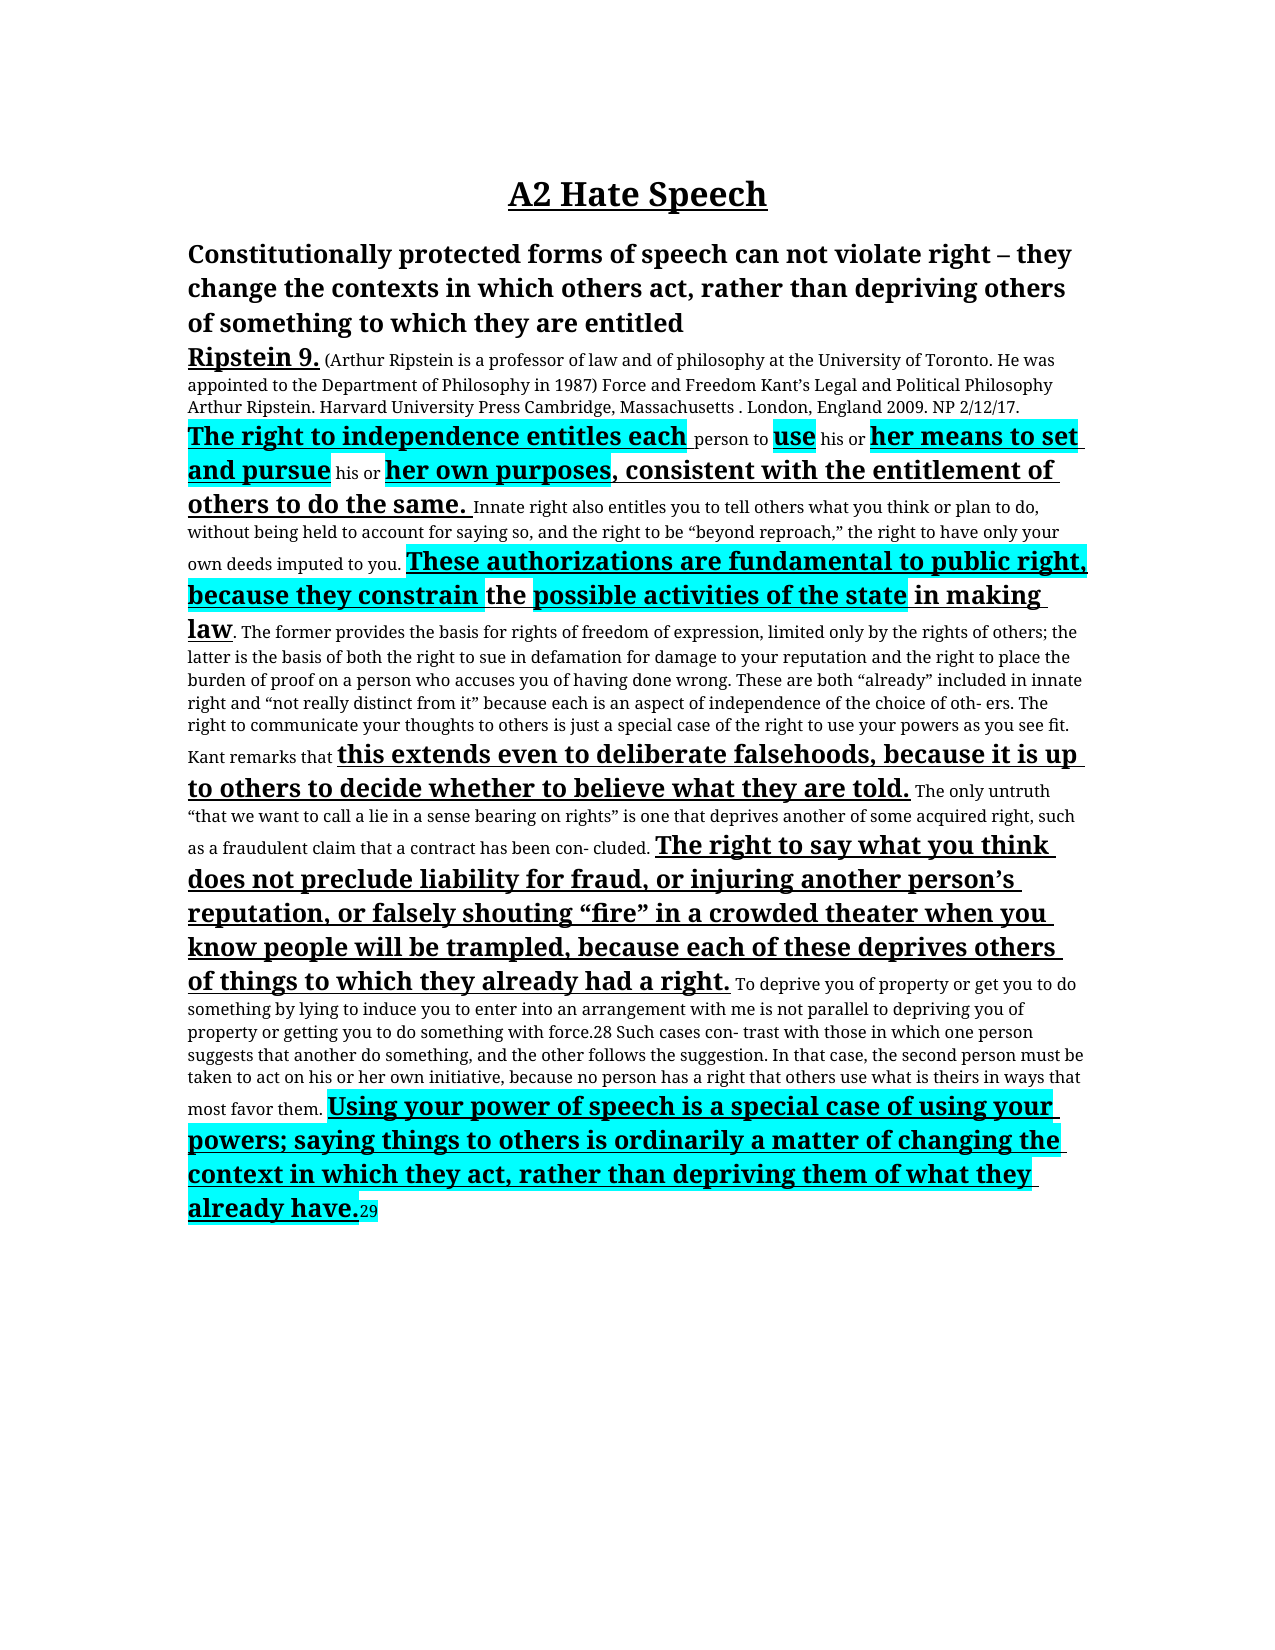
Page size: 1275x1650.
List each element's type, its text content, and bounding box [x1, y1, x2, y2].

subtitle A2 Hate Speech [187, 171, 1087, 216]
text The right to independence entitles each person to use his or her means to set and pursue his or her own purposes, consistent with the entitlement of others to do the same. Innate right also entitles you to tell others what you think or plan to do, without being held to account for saying so, and the right to be “beyond reproach,” the right to have only your own deeds imputed to you. These authorizations are fundamental to public right, because they constrain the possible activities of the state in making law. The former provides the basis for rights of freedom of expression, limited only by the rights of others; the latter is the basis of both the right to sue in defamation for damage to your reputation and the right to place the burden of proof on a person who accuses you of having done wrong. These are both “already” included in innate right and “not really distinct from it” because each is an aspect of independence of the choice of oth- ers. The right to communicate your thoughts to others is just a special case of the right to use your powers as you see fit. Kant remarks that this extends even to deliberate falsehoods, because it is up to others to decide whether to believe what they are told. The only untruth “that we want to call a lie in a sense bearing on rights” is one that deprives another of some acquired right, such as a fraudulent claim that a contract has been con- cluded. The right to say what you think does not preclude liability for fraud, or injuring another person’s reputation, or falsely shouting “fire” in a crowded theater when you know people will be trampled, because each of these deprives others of things to which they already had a right. To deprive you of property or get you to do something by lying to induce you to enter into an arrangement with me is not parallel to depriving you of property or getting you to do something with force.28 Such cases con- trast with those in which one person suggests that another do something, and the other follows the suggestion. In that case, the second person must be taken to act on his or her own initiative, because no person has a right that others use what is theirs in ways that most favor them. Using your power of speech is a special case of using your powers; saying things to others is ordinarily a matter of changing the context in which they act, rather than depriving them of what they already have.29 [187, 578, 1087, 1225]
text Ripstein 9. (Arthur Ripstein is a professor of law and of philosophy at the University of Toronto. He was appointed to the Department of Philosophy in 1987) Force and Freedom Kant’s Legal and Political Philosophy Arthur Ripstein. Harvard University Press Cambridge, Massachusetts . London, England 2009. NP 2/12/17. [187, 339, 1087, 419]
text The right to independence entitles each person to use his or her means to set and pursue his or her own purposes, consistent with the entitlement of others to do the same. Innate right also entitles you to tell others what you think or plan to do, without being held to account for saying so, and the right to be “beyond reproach,” the right to have only your own deeds imputed to you. These authorizations are fundamental to public right, because they constrain the possible activities of the state in making law. The former provides the basis for rights of freedom of expression, limited only by the rights of others; the latter is the basis of both the right to sue in defamation for damage to your reputation and the right to place the burden of proof on a person who accuses you of having done wrong. These are both “already” included in innate right and “not really distinct from it” because each is an aspect of independence of the choice of oth- ers. The right to communicate your thoughts to others is just a special case of the right to use your powers as you see fit. Kant remarks that this extends even to deliberate falsehoods, because it is up to others to decide whether to believe what they are told. The only untruth “that we want to call a lie in a sense bearing on rights” is one that deprives another of some acquired right, such as a fraudulent claim that a contract has been con- cluded. The right to say what you think does not preclude liability for fraud, or injuring another person’s reputation, or falsely shouting “fire” in a crowded theater when you know people will be trampled, because each of these deprives others of things to which they already had a right. To deprive you of property or get you to do something by lying to induce you to enter into an arrangement with me is not parallel to depriving you of property or getting you to do something with force.28 Such cases con- trast with those in which one person suggests that another do something, and the other follows the suggestion. In that case, the second person must be taken to act on his or her own initiative, because no person has a right that others use what is theirs in ways that most favor them. Using your power of speech is a special case of using your powers; saying things to others is ordinarily a matter of changing the context in which they act, rather than depriving them of what they already have.29 [187, 419, 1087, 585]
subtitle Constitutionally protected forms of speech can not violate right – they change the contexts in which others act, rather than depriving others of something to which they are entitled [187, 237, 1087, 339]
